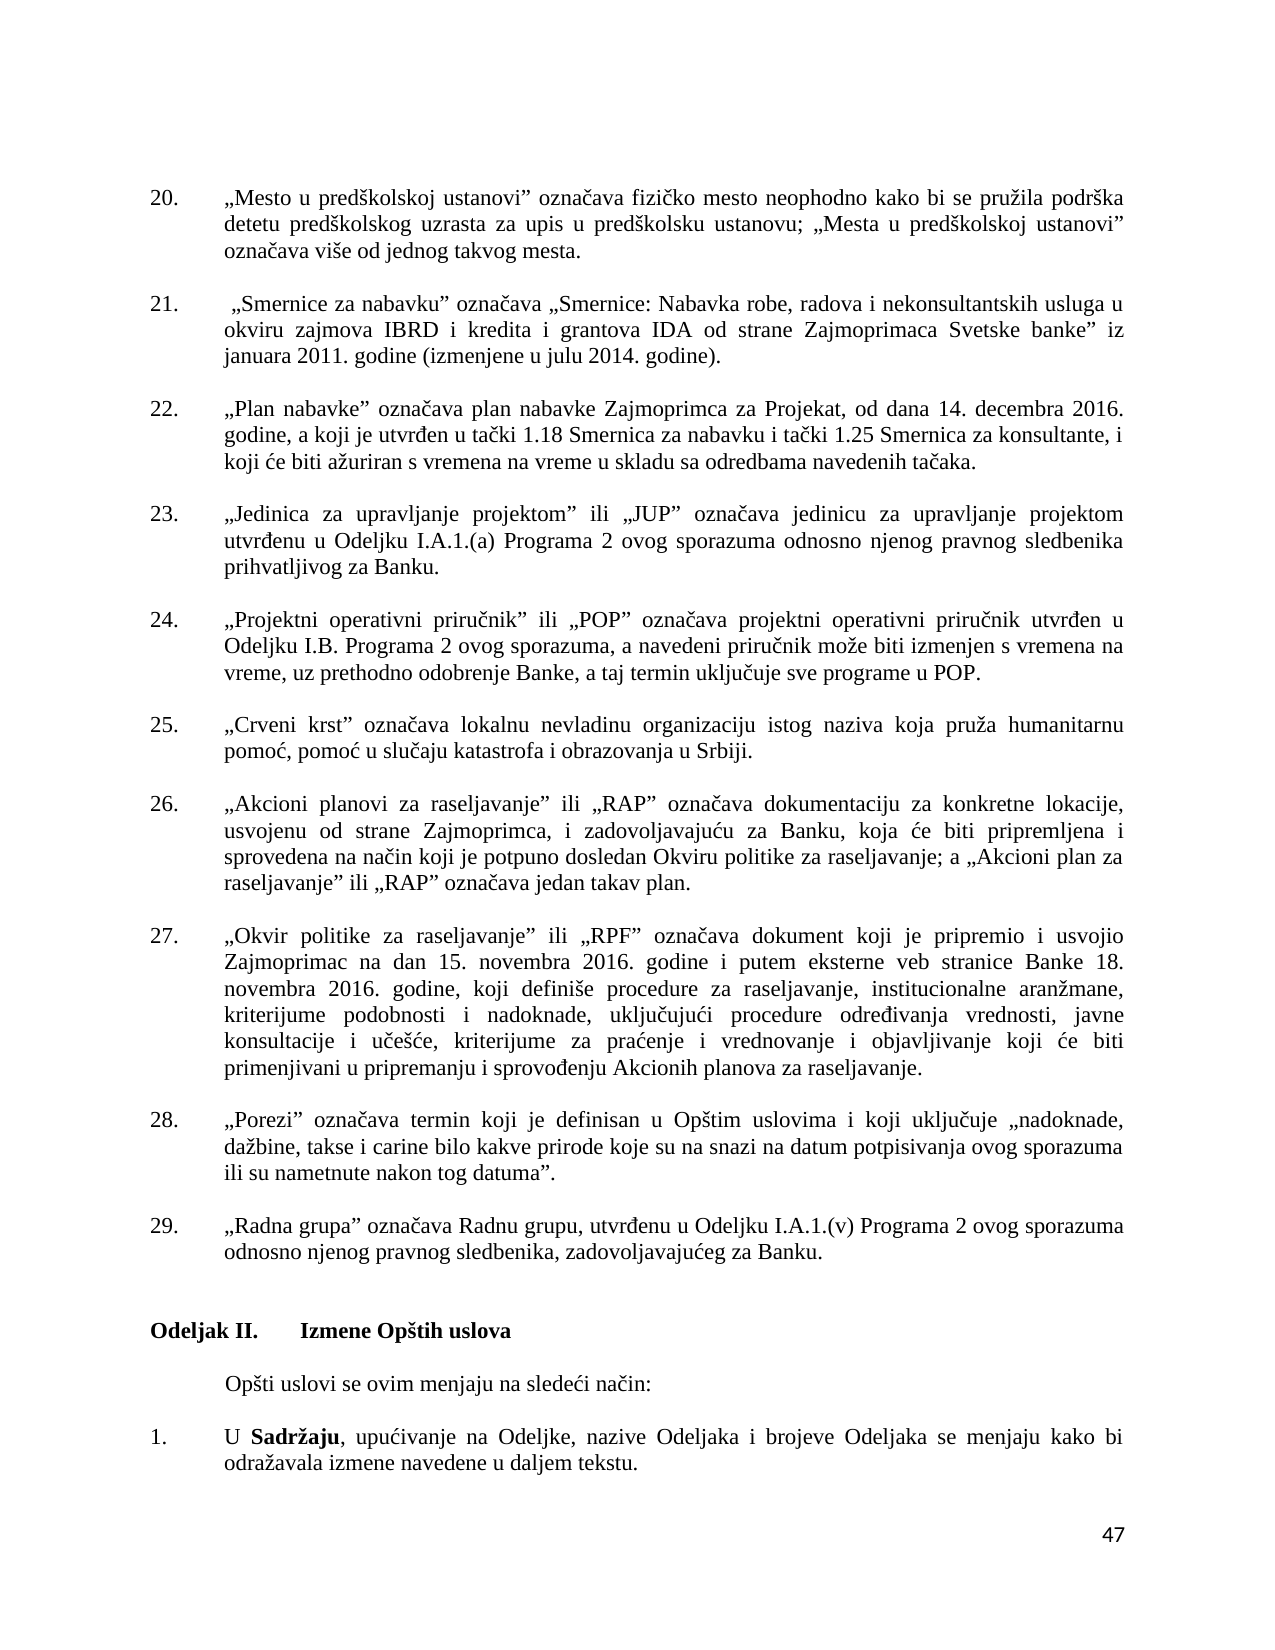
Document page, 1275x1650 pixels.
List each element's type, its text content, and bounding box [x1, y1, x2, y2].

text 20. „Mesto u predškolskoj ustanovi” označava fizičko mesto neophodno kako bi se pružila podrška detetu predškolskog uzrasta za upis u predškolsku ustanovu; „Mesta u predškolskoj ustanovi” označava više od jednog takvog mesta. [150, 184, 1125, 263]
text Opšti uslovi se ovim menjaju na sledeći način: [150, 1370, 1125, 1396]
text 26. „Akcioni planovi za raseljavanje” ili „RAP” označava dokumentaciju za konkretne lokacije, usvojenu od strane Zajmoprimca, i zadovoljavajuću za Banku, koja će biti pripremljena i sprovedena na način koji je potpuno dosledan Okviru politike za raseljavanje; a „Akcioni plan za raseljavanje” ili „RAP” označava jedan takav plan. [150, 790, 1125, 896]
text 23. „Jedinica za upravljanje projektom” ili „JUP” označava jedinicu za upravljanje projektom utvrđenu u Odeljku I.A.1.(a) Programa 2 ovog sporazuma odnosno njenog pravnog sledbenika prihvatljivog za Banku. [150, 500, 1125, 579]
text 28. „Porezi” označava termin koji je definisan u Opštim uslovima i koji uključuje „nadoknade, dažbine, takse i carine bilo kakve prirode koje su na snazi na datum potpisivanja ovog sporazuma ili su nametnute nakon tog datuma”. [150, 1107, 1125, 1186]
text 22. „Plan nabavke” označava plan nabavke Zajmoprimca za Projekat, od dana 14. decembra 2016. godine, a koji je utvrđen u tački 1.18 Smernica za nabavku i tački 1.25 Smernica za konsultante, i koji će biti ažuriran s vremena na vreme u skladu sa odredbama navedenih tačaka. [150, 395, 1125, 474]
text 24. „Projektni operativni priručnik” ili „POP” označava projektni operativni priručnik utvrđen u Odeljku I.B. Programa 2 ovog sporazuma, a navedeni priručnik može biti izmenjen s vremena na vreme, uz prethodno odobrenje Banke, a taj termin uključuje sve programe u POP. [150, 606, 1125, 685]
text 21. „Smernice za nabavku” označava „Smernice: Nabavka robe, radova i nekonsultantskih usluga u okviru zajmova IBRD i kredita i grantova IDA od strane Zajmoprimaca Svetske banke” iz januara 2011. godine (izmenjene u julu 2014. godine). [150, 289, 1125, 369]
text 27. „Okvir politike za raseljavanje” ili „RPF” označava dokument koji je pripremio i usvojio Zajmoprimac na dan 15. novembra 2016. godine i putem eksterne veb stranice Banke 18. novembra 2016. godine, koji definiše procedure za raseljavanje, institucionalne aranžmane, kriterijume podobnosti i nadoknade, uključujući procedure određivanja vrednosti, javne konsultacije i učešće, kriterijume za praćenje i vrednovanje i objavljivanje koji će biti primenjivani u pripremanju i sprovođenju Akcionih planova za raseljavanje. [150, 922, 1125, 1080]
text Odeljak II. Izmene Opštih uslova [150, 1317, 1125, 1344]
text 25. „Crveni krst” označava lokalnu nevladinu organizaciju istog naziva koja pruža humanitarnu pomoć, pomoć u slučaju katastrofa i obrazovanja u Srbiji. [150, 711, 1125, 764]
text 29. „Radna grupa” označava Radnu grupu, utvrđenu u Odeljku I.A.1.(v) Programa 2 ovog sporazuma odnosno njenog pravnog sledbenika, zadovoljavajućeg za Banku. [150, 1212, 1125, 1265]
text 1. U Sadržaju, upućivanje na Odeljke, nazive Odeljaka i brojeve Odeljaka se menjaju kako bi odražavala izmene navedene u daljem tekstu. [150, 1423, 1125, 1476]
